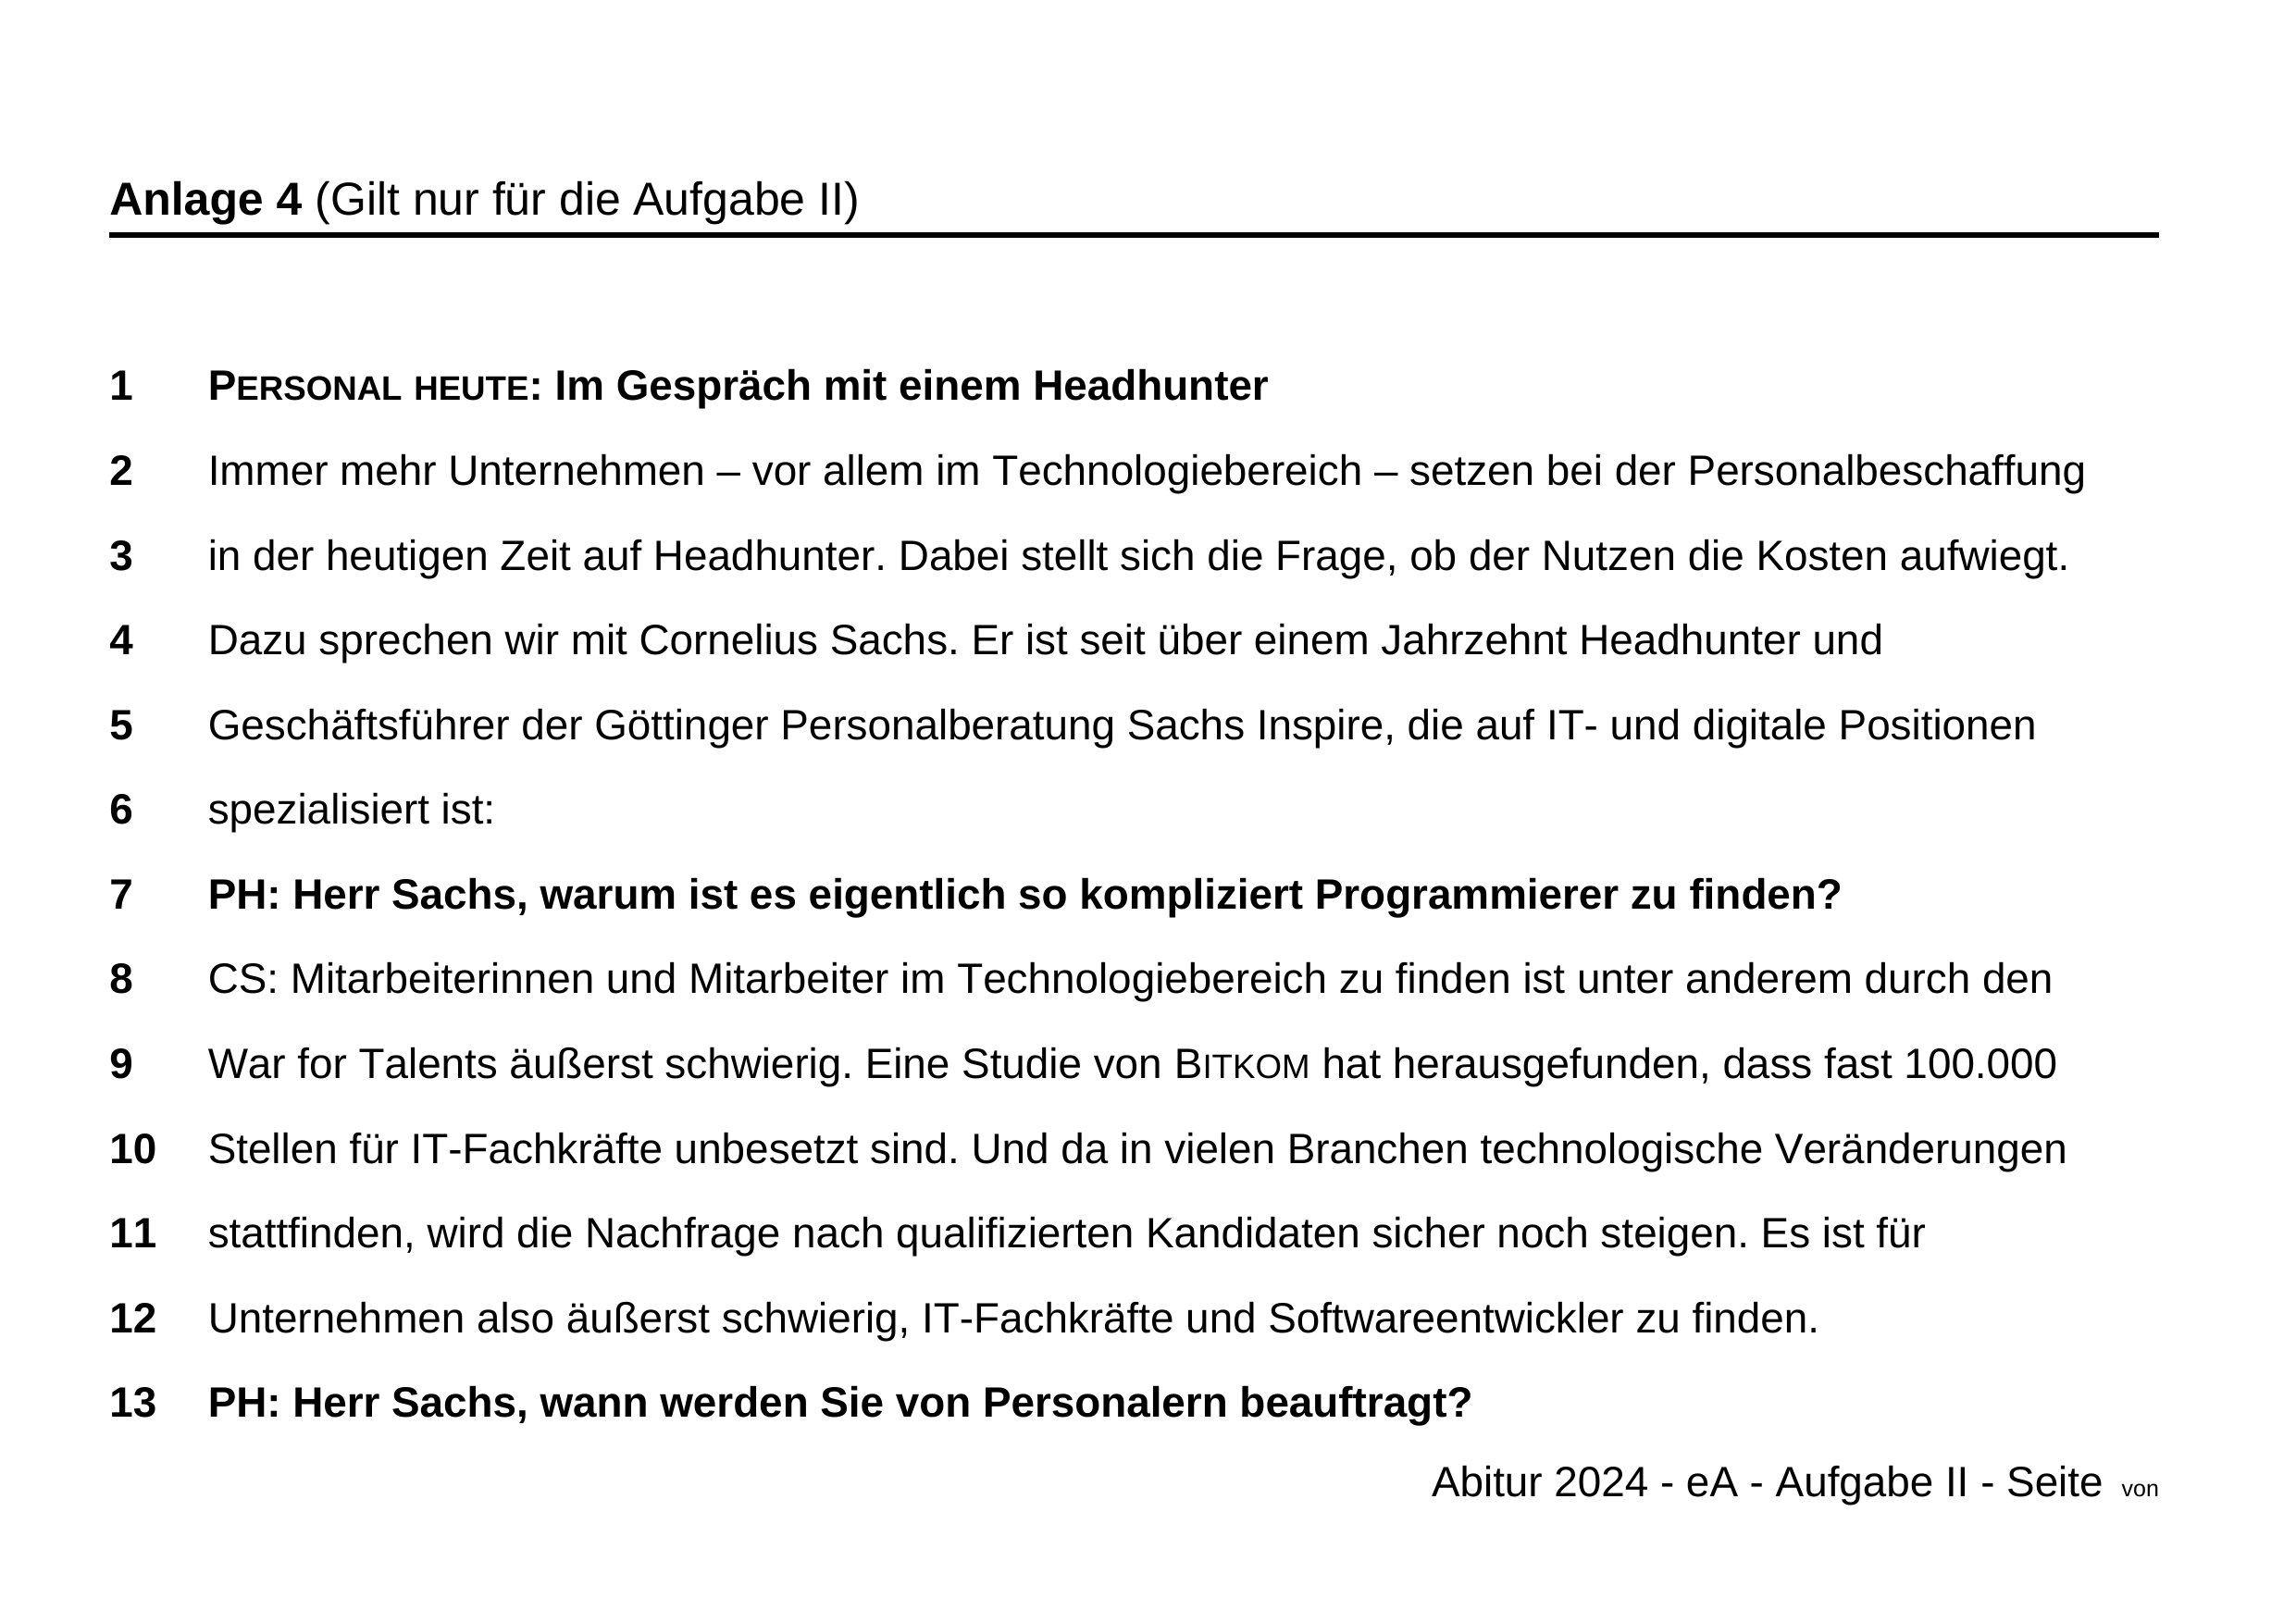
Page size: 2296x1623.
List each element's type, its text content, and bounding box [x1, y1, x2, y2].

list 13 PH: Herr Sachs, wann werden Sie von Personalern beauftragt? [109, 1378, 2159, 1426]
list 5 Geschäftsführer der Göttinger Personalberatung Sachs Inspire, die auf IT- und digitale Positionen [109, 700, 2159, 749]
list 4 Dazu sprechen wir mit Cornelius Sachs. Er ist seit über einem Jahrzehnt Headhunter und [109, 615, 2159, 663]
list 2 Immer mehr Unternehmen – vor allem im Technologiebereich – setzen bei der Personalbeschaffung [109, 446, 2159, 494]
list 12 Unternehmen also äußerst schwierig, IT-Fachkräfte und Softwareentwickler zu finden. [109, 1293, 2159, 1342]
list 8 CS: Mitarbeiterinnen und Mitarbeiter im Technologiebereich zu finden ist unter anderem durch den [109, 954, 2159, 1003]
list 1 Personal heute: Im Gespräch mit einem Headhunter [109, 361, 2159, 410]
list 10 Stellen für IT-Fachkräfte unbesetzt sind. Und da in vielen Branchen technologische Veränderungen [109, 1123, 2159, 1172]
list 6 spezialisiert ist: [109, 785, 2159, 834]
list 7 PH: Herr Sachs, warum ist es eigentlich so kompliziert Programmierer zu finden? [109, 869, 2159, 918]
list 11 stattfinden, wird die Nachfrage nach qualifizierten Kandidaten sicher noch steigen. Es ist für [109, 1208, 2159, 1257]
list 3 in der heutigen Zeit auf Headhunter. Dabei stellt sich die Frage, ob der Nutzen die Kosten aufwiegt. [109, 530, 2159, 579]
subtitle Anlage 4 (Gilt nur für die Aufgabe II) [109, 171, 2159, 232]
list 9 War for Talents äußerst schwierig. Eine Studie von Bitkom hat herausgefunden, dass fast 100.000 [109, 1038, 2159, 1087]
